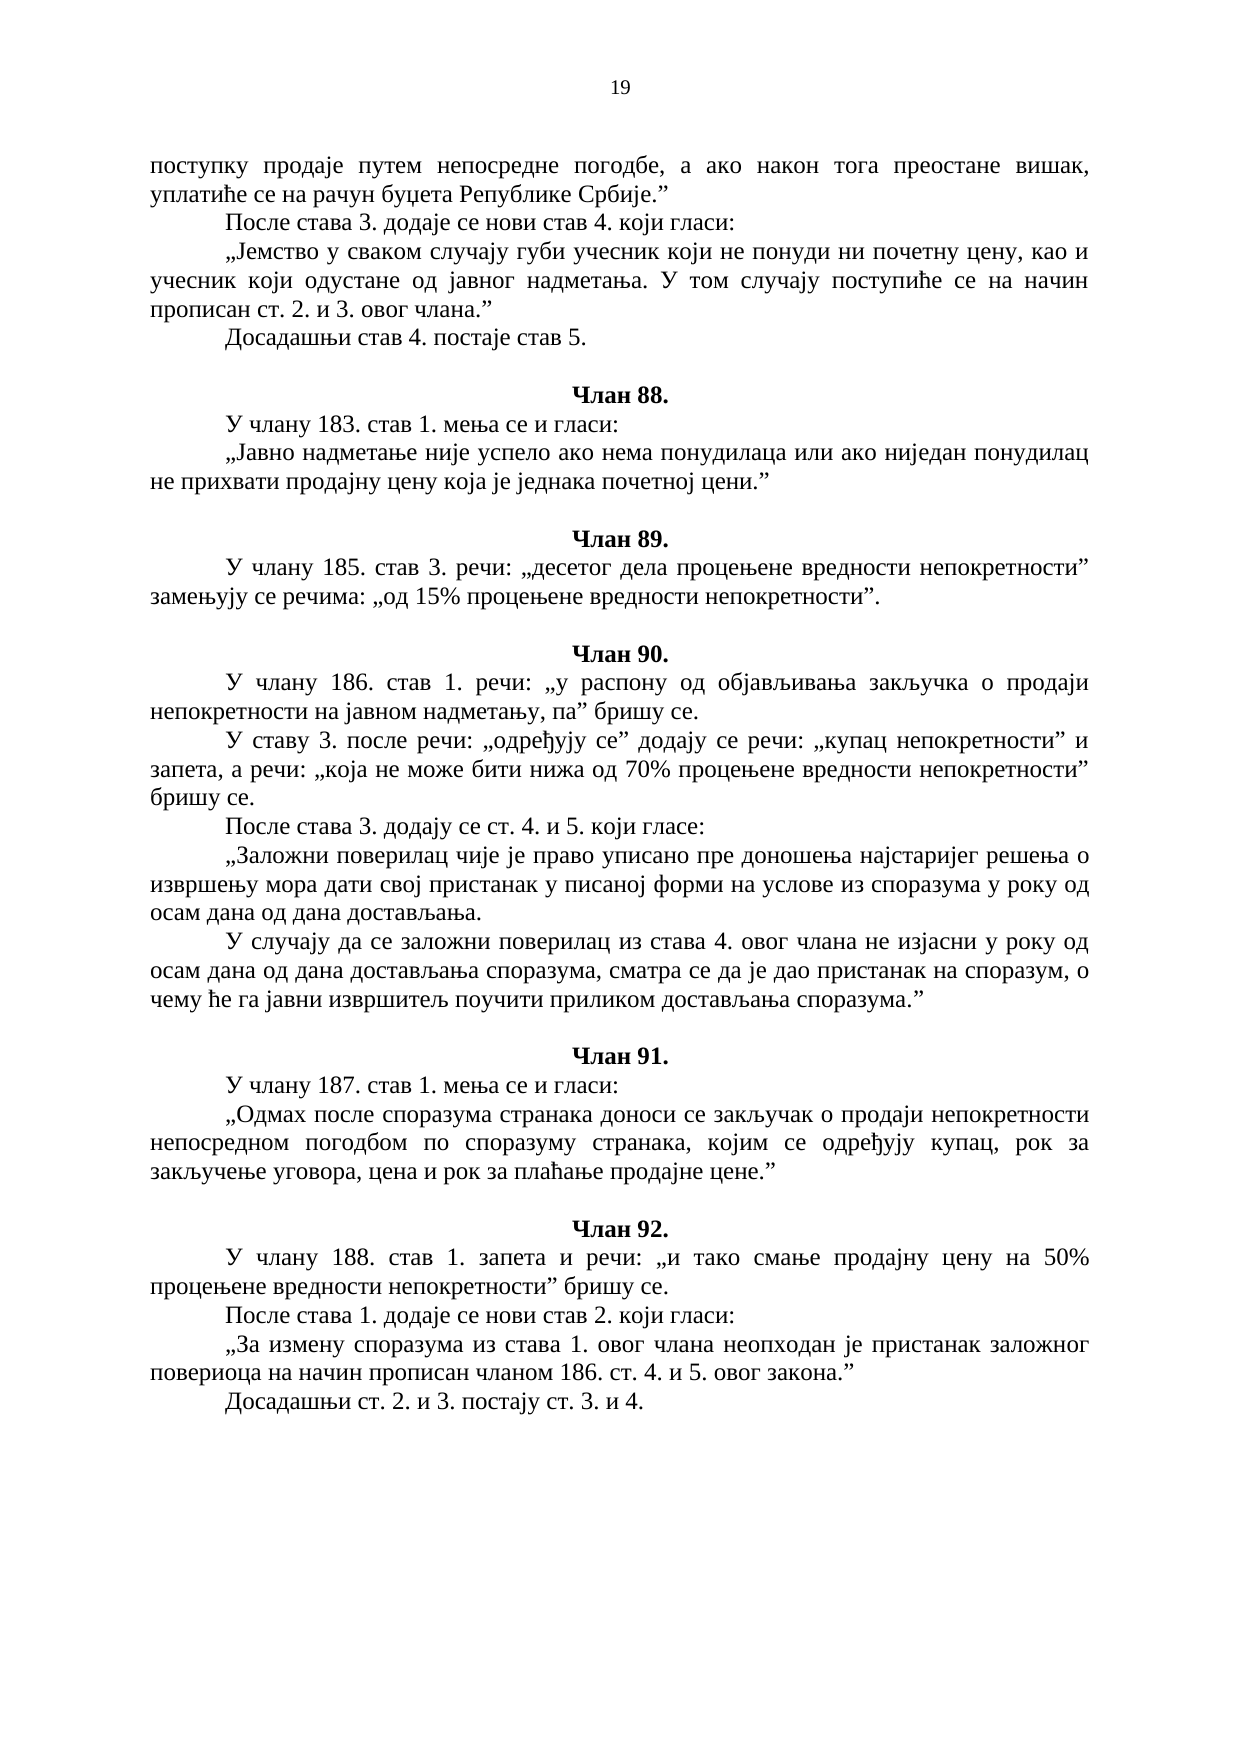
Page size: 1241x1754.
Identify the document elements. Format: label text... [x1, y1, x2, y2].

text У члану 186. став 1. речи: „у распону од објављивања закључка о продаји непокретности на јавном надметању, па” бришу се. [150, 667, 1090, 725]
text После става 3. додају се ст. 4. и 5. који гласе: [150, 811, 1090, 840]
text „Заложни поверилац чије је право уписано пре доношења најстаријег решења о извршењу мора дати свој пристанак у писаној форми на услове из споразума у року од осам дана од дана достављања. [150, 840, 1090, 926]
text „Јемство у сваком случају губи учесник који не понуди ни почетну цену, као и учесник који одустане од јавног надметања. У том случају поступиће се на начин прописан ст. 2. и 3. овог члана.” [150, 236, 1090, 322]
text „Одмах после споразума странака доноси се закључак о продаји непокретности непосредном погодбом по споразуму странака, којим се одређују купац, рок за закључење уговора, цена и рок за плаћање продајне цене.” [150, 1099, 1090, 1185]
text „За измену споразума из става 1. овог члана неопходан је пристанак заложног повериоца на начин прописан чланом 186. ст. 4. и 5. овог закона.” [150, 1329, 1090, 1386]
text Члан 92. [150, 1214, 1090, 1242]
text У ставу 3. после речи: „одређују се” додају се речи: „купац непокретности” и запета, а речи: „која не може бити нижа од 70% процењене вредности непокретности” бришу се. [150, 725, 1090, 811]
text У случају да се заложни поверилац из става 4. овог члана не изјасни у року од осам дана од дана достављања споразума, сматра се да је дао пристанак на споразум, о чему ће га јавни извршитељ поучити приликом достављања споразума.” [150, 926, 1090, 1012]
text У члану 187. став 1. мења се и гласи: [150, 1070, 1090, 1099]
text Члан 90. [150, 639, 1090, 667]
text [150, 150, 1090, 207]
text У члану 185. став 3. речи: „десетог дела процењене вредности непокретности” замењују се речима: „од 15% процењене вредности непокретности”. [150, 552, 1090, 610]
text Досадашњи став 4. постаје став 5. [150, 322, 1090, 351]
text После става 3. додаје се нови став 4. који гласи: [150, 207, 1090, 236]
text „Јавно надметање није успело ако нема понудилаца или ако ниједан понудилац не прихвати продајну цену која је једнака почетној цени.” [150, 437, 1090, 495]
text Члан 88. [150, 380, 1090, 409]
text Члан 89. [150, 524, 1090, 552]
text После става 1. додаје се нови став 2. који гласи: [150, 1300, 1090, 1329]
text У члану 188. став 1. запета и речи: „и тако смање продајну цену на 50% процењене вредности непокретности” бришу се. [150, 1242, 1090, 1300]
text У члану 183. став 1. мења се и гласи: [150, 409, 1090, 437]
text Члан 91. [150, 1041, 1090, 1070]
text Досадашњи ст. 2. и 3. постају ст. 3. и 4. [150, 1386, 1090, 1415]
